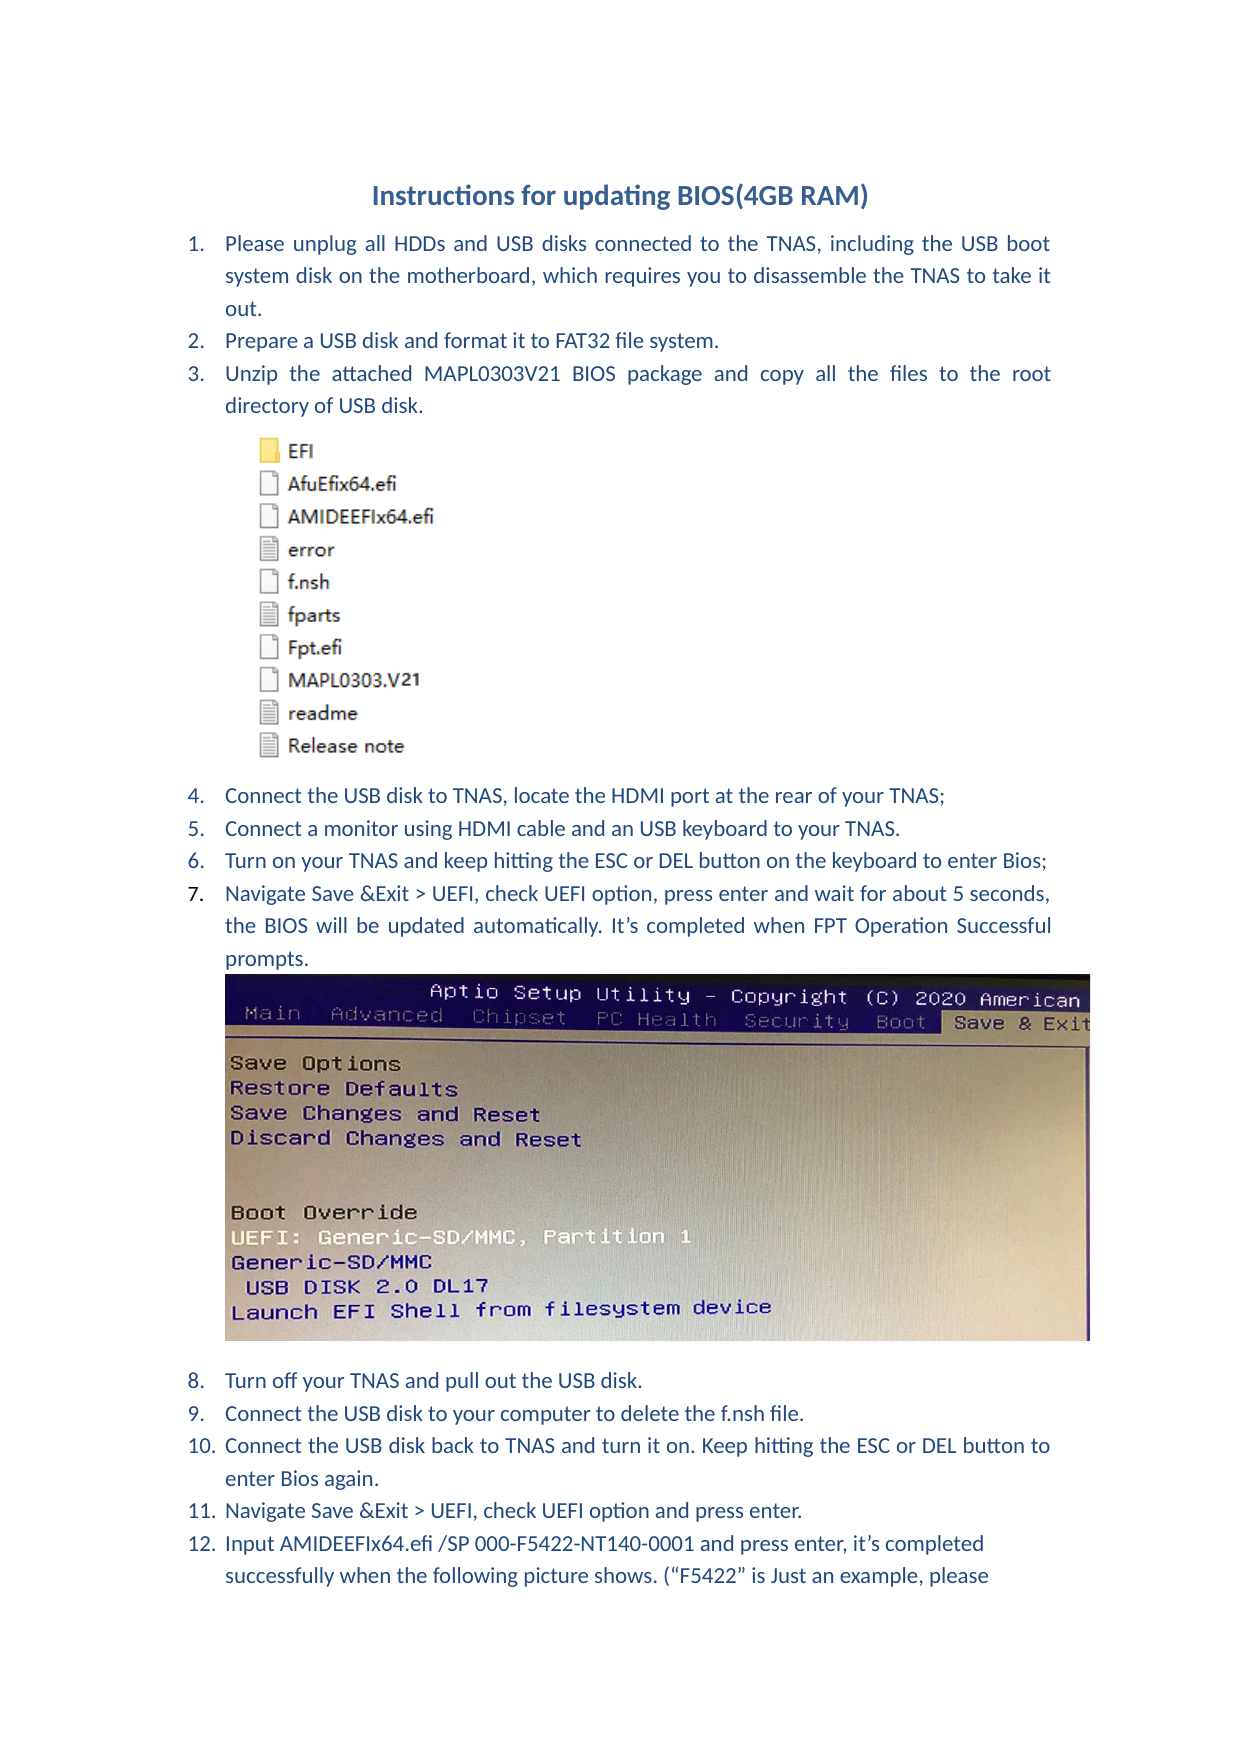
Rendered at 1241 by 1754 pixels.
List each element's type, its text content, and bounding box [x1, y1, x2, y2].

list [187, 1527, 1053, 1592]
list Turn off your TNAS and pull out the USB disk. [187, 1364, 1053, 1397]
list Connect the USB disk back to TNAS and turn it on. Keep hitting the ESC or DEL button to enter Bios again. [187, 1429, 1053, 1494]
list Prepare a USB disk and format it to FAT32 file system. [187, 324, 1053, 357]
list Please unplug all HDDs and USB disks connected to the TNAS, including the USB boot system disk on the motherboard, which requires you to disassemble the TNAS to take it out. [187, 227, 1053, 324]
list Turn on your TNAS and keep hitting the ESC or DEL button on the keyboard to enter Bios; [187, 844, 1053, 877]
list Unzip the attached MAPL0303V21 BIOS package and copy all the files to the root directory of USB disk. [187, 357, 1053, 422]
list Connect a monitor using HDMI cable and an USB keyboard to your TNAS. [187, 812, 1053, 844]
list Connect the USB disk to your computer to delete the f.nsh file. [187, 1397, 1053, 1429]
list Connect the USB disk to TNAS, locate the HDMI port at the rear of your TNAS; [187, 779, 1053, 812]
list Navigate Save &Exit > UEFI, check UEFI option and press enter. [187, 1494, 1053, 1527]
picture [225, 974, 1091, 1341]
picture [229, 422, 596, 770]
text Instructions for updating BIOS(4GB RAM) [187, 162, 1053, 227]
